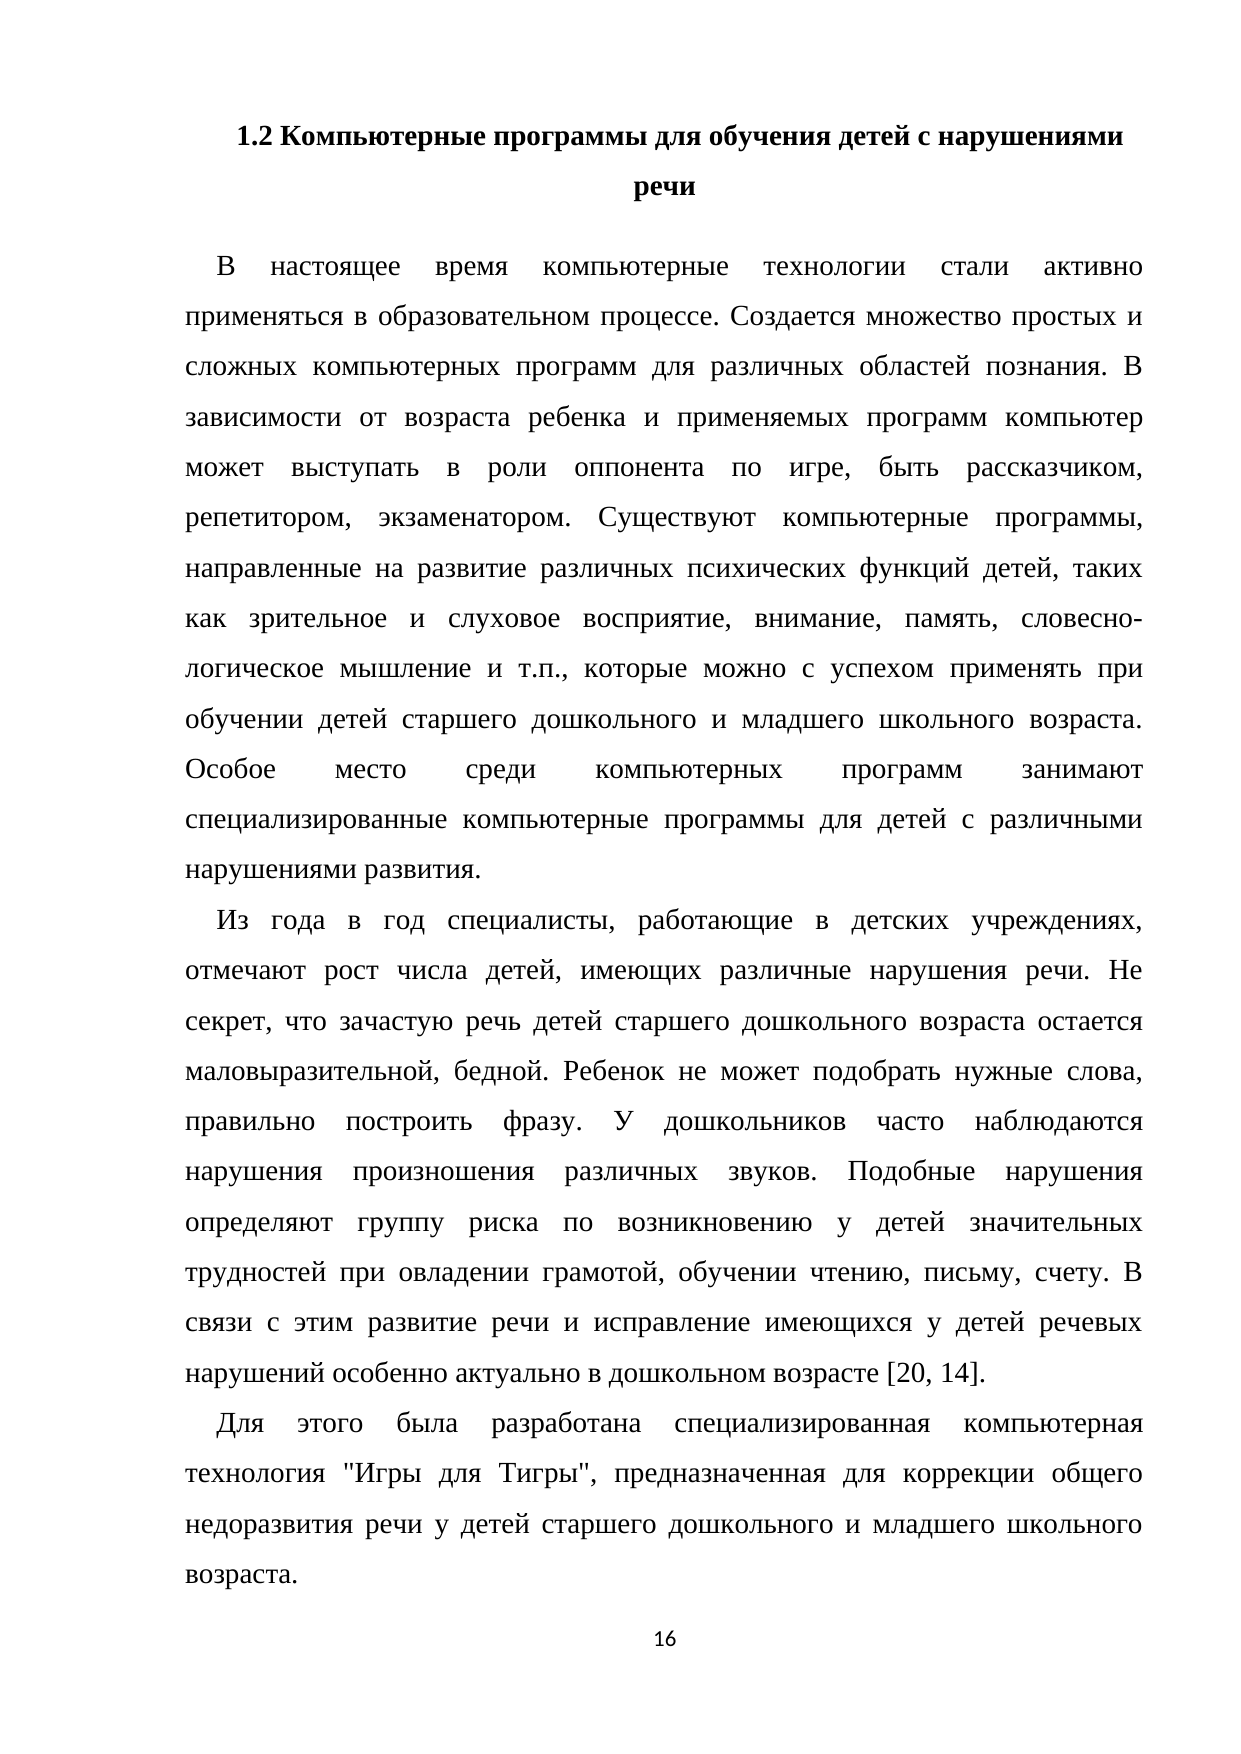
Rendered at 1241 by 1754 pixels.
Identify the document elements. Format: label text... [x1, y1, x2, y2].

text Для этого была разработана специализированная компьютерная технология "Игры для Тигры", предназначенная для коррекции общего недоразвития речи у детей старшего дошкольного и младшего школьного возраста. [185, 1405, 1144, 1589]
text Из года в год специалисты, работающие в детских учреждениях, отмечают рост числа детей, имеющих различные нарушения речи. Не секрет, что зачастую речь детей старшего дошкольного возраста остается маловыразительной, бедной. Ребенок не может подобрать нужные слова, правильно построить фразу. У дошкольников часто наблюдаются нарушения произношения различных звуков. Подобные нарушения определяют группу риска по возникновению у детей значительных трудностей при овладении грамотой, обучении чтению, письму, счету. В связи с этим развитие речи и исправление имеющихся у детей речевых нарушений особенно актуально в дошкольном возрасте [20, 14]. [185, 902, 1144, 1388]
text В настоящее время компьютерные технологии стали активно применяться в образовательном процессе. Создается множество простых и сложных компьютерных программ для различных областей познания. В зависимости от возраста ребенка и применяемых программ компьютер может выступать в роли оппонента по игре, быть рассказчиком, репетитором, экзаменатором. Существуют компьютерные программы, направленные на развитие различных психических функций детей, таких как зрительное и слуховое восприятие, внимание, память, словесно-логическое мышление и т.п., которые можно с успехом применять при обучении детей старшего дошкольного и младшего школьного возраста. Особое место среди компьютерных программ занимают специализированные компьютерные программы для детей с различными нарушениями развития. [185, 248, 1144, 885]
text 1.2 Компьютерные программы для обучения детей с нарушениями речи [185, 118, 1144, 202]
